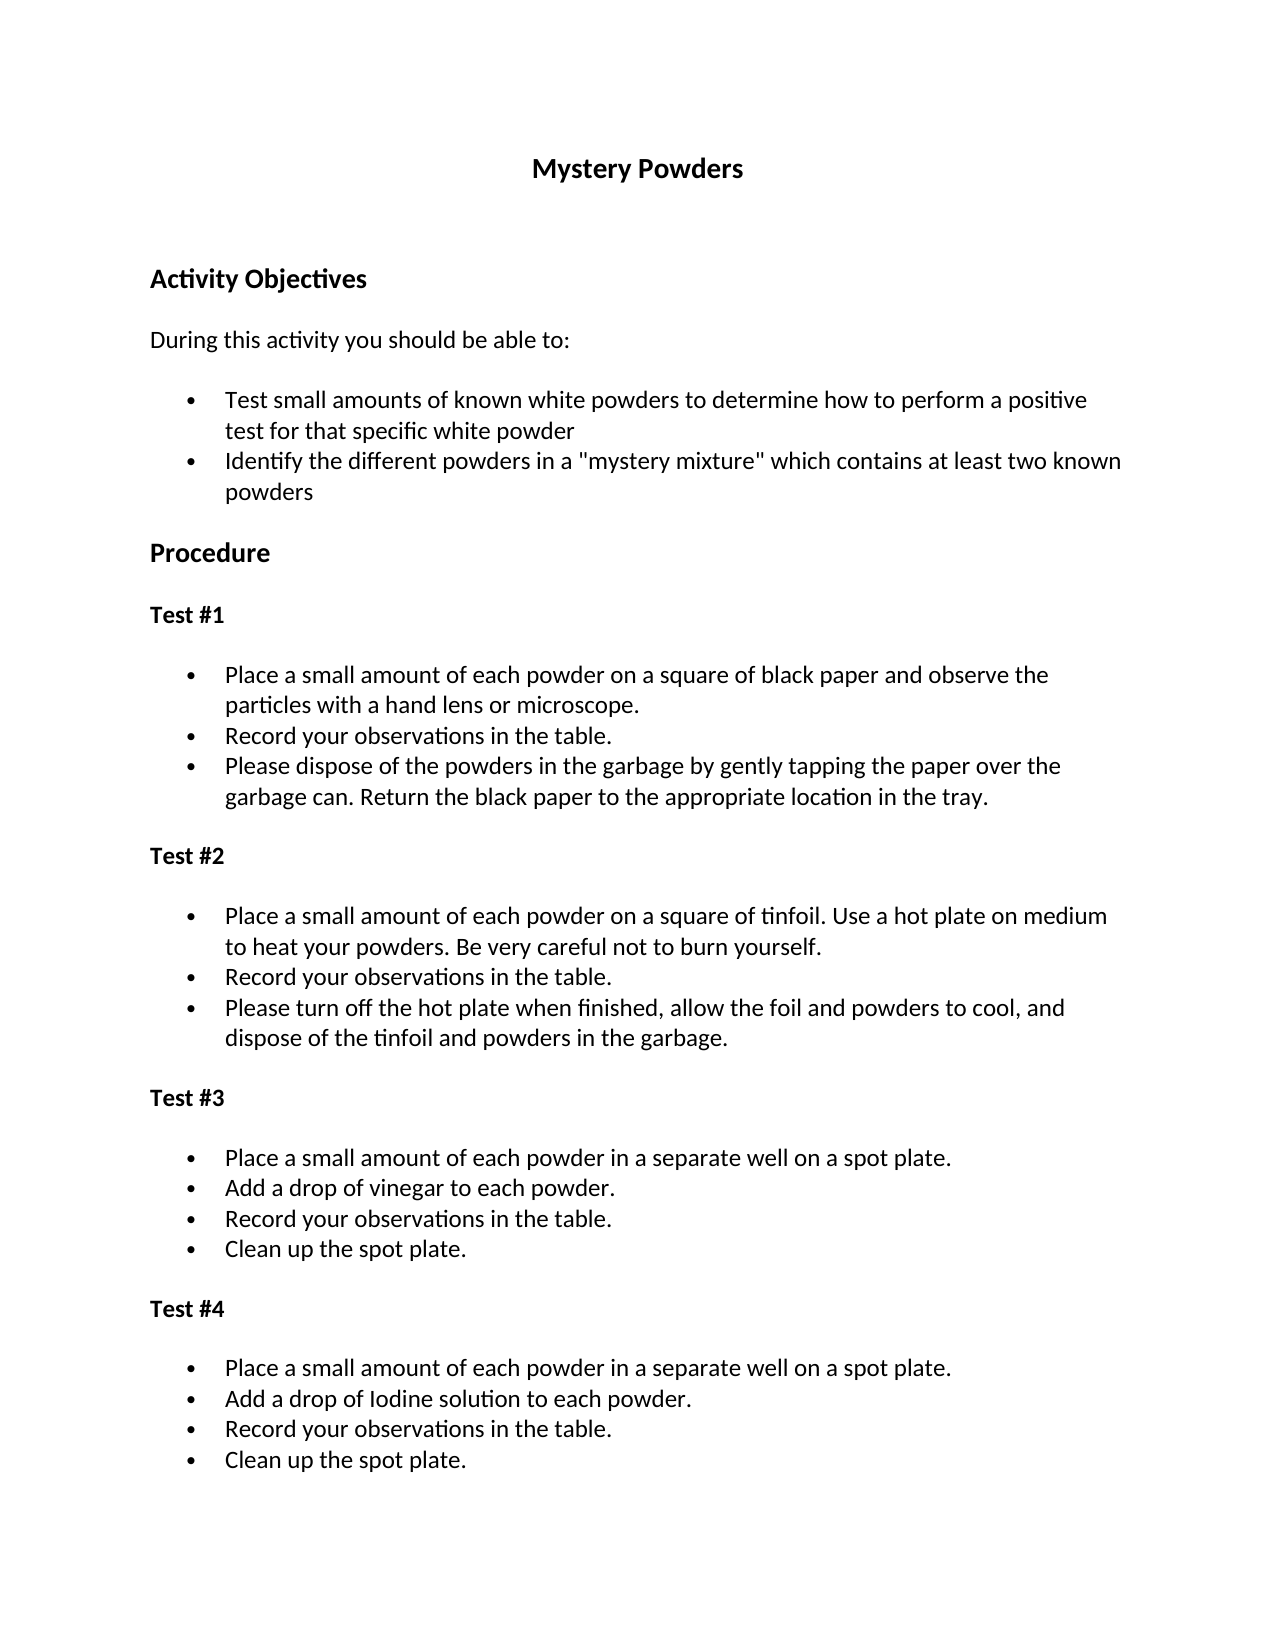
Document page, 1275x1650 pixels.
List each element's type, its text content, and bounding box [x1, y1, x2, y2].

list Test small amounts of known white powders to determine how to perform a positive test for that specific white powder [187, 384, 1125, 445]
list Please turn off the hot plate when finished, allow the foil and powders to cool, and dispose of the tinfoil and powders in the garbage. [187, 992, 1125, 1053]
text Test #3 [150, 1082, 1125, 1112]
text Activity Objectives [150, 261, 1125, 295]
list Add a drop of Iodine solution to each powder. [187, 1383, 1125, 1414]
list Place a small amount of each powder on a square of tinfoil. Use a hot plate on medium to heat your powders. Be very careful not to burn yourself. [187, 900, 1125, 961]
list Record your observations in the table. [187, 1203, 1125, 1233]
list Please dispose of the powders in the garbage by gently tapping the paper over the garbage can. Return the black paper to the appropriate location in the tray. [187, 750, 1125, 811]
list Clean up the spot plate. [187, 1444, 1125, 1475]
list Record your observations in the table. [187, 961, 1125, 992]
text Test #1 [150, 599, 1125, 629]
text Mystery Powders [150, 150, 1125, 186]
list Place a small amount of each powder in a separate well on a spot plate. [187, 1142, 1125, 1172]
text Test #4 [150, 1293, 1125, 1323]
text Test #2 [150, 841, 1125, 871]
list Record your observations in the table. [187, 1414, 1125, 1444]
list Identify the different powders in a "mystery mixture" which contains at least two known powders [187, 445, 1125, 506]
text Procedure [150, 536, 1125, 570]
list Add a drop of vinegar to each powder. [187, 1172, 1125, 1203]
text During this activity you should be able to: [150, 324, 1125, 355]
list Record your observations in the table. [187, 720, 1125, 750]
list Clean up the spot plate. [187, 1233, 1125, 1264]
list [187, 1353, 1125, 1383]
list Place a small amount of each powder on a square of black paper and observe the particles with a hand lens or microscope. [187, 659, 1125, 720]
